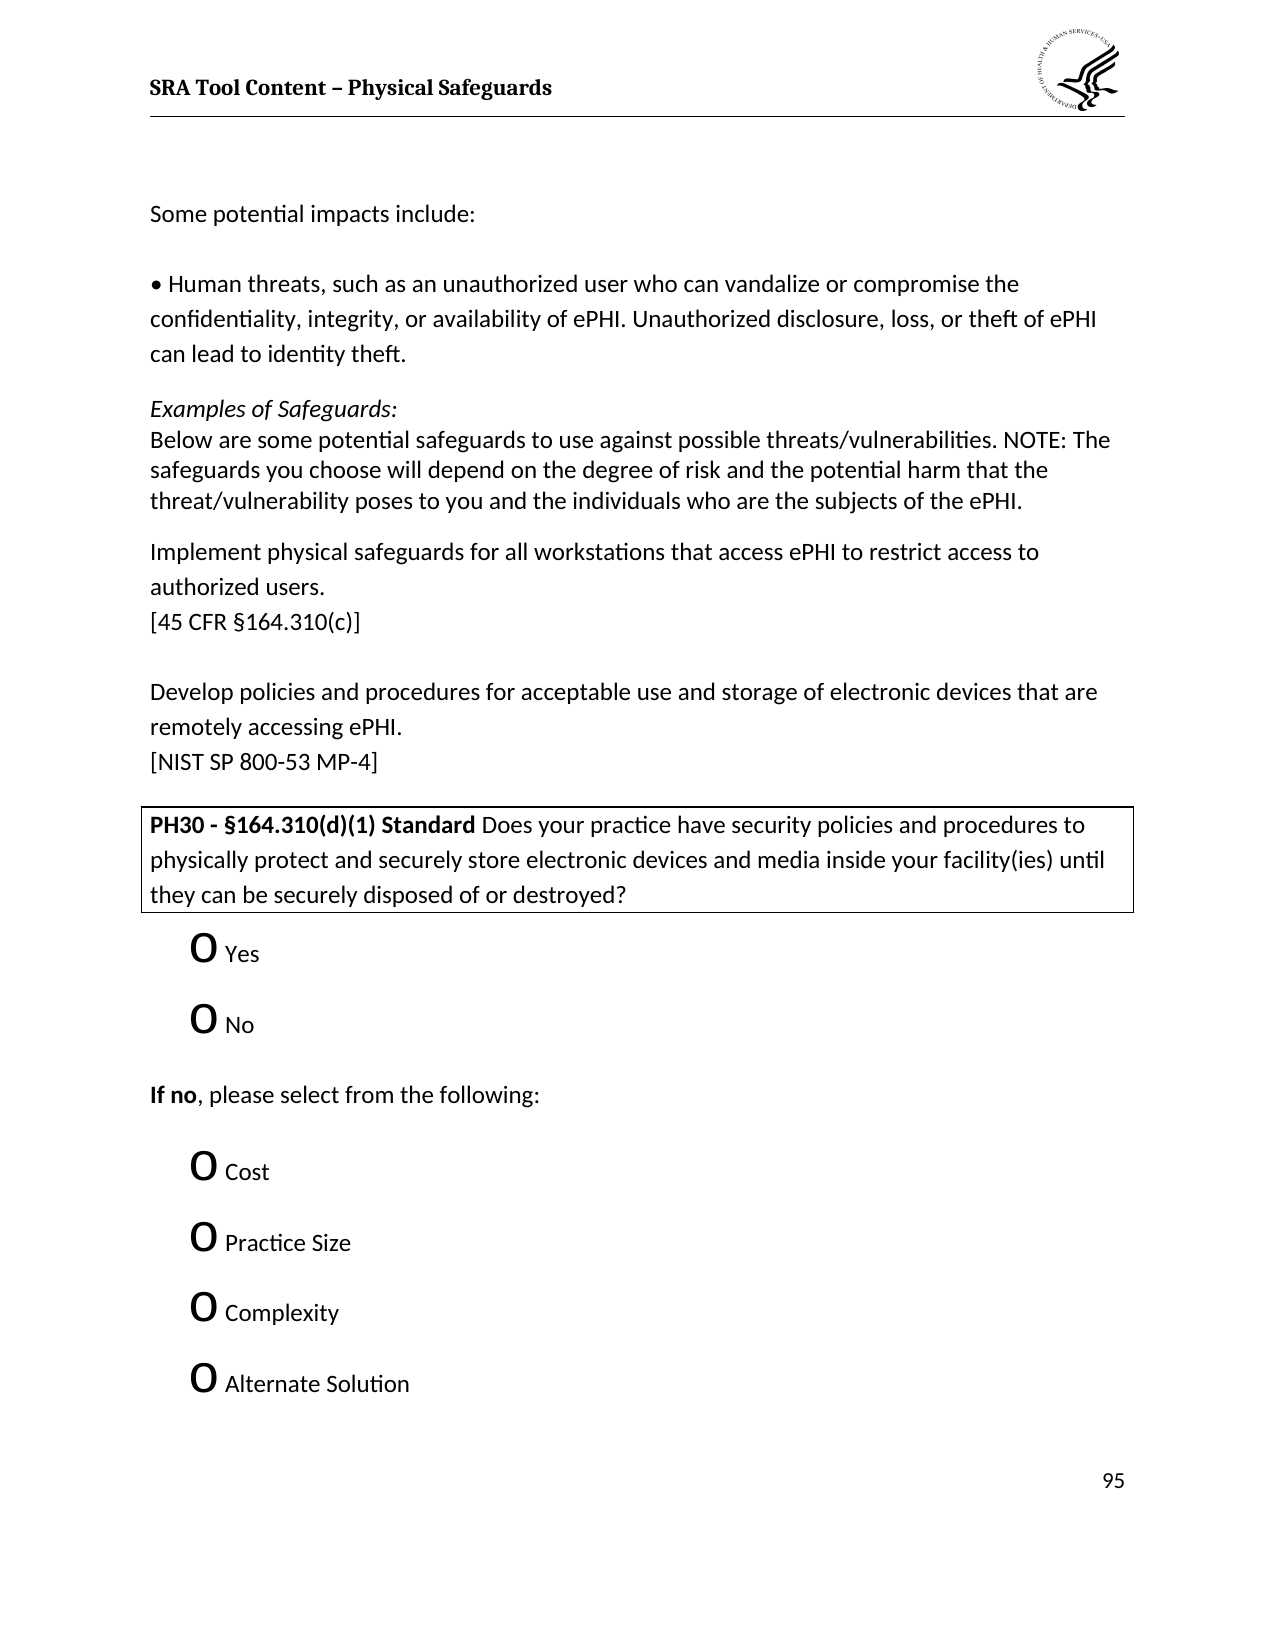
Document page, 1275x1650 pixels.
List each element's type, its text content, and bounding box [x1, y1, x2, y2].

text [150, 198, 1125, 368]
list Yes [187, 918, 1125, 979]
text Implement physical safeguards for all workstations that access ePHI to restrict access to authorized users. [45 CFR §164.310(c)] Develop policies and procedures for acceptable use and storage of electronic devices that are remotely accessing ePHI. [NIST SP 800-53 MP-4] [150, 536, 1125, 777]
text Examples of Safeguards: [150, 393, 1125, 424]
subtitle PH30 - §164.310(d)(1) Standard Does your practice have security policies and procedures to physically protect and securely store electronic devices and media inside your facility(ies) until they can be securely disposed of or destroyed? [142, 808, 1133, 912]
list Alternate Solution [187, 1347, 1125, 1408]
list No [187, 988, 1125, 1049]
picture [1037, 29, 1119, 111]
text Below are some potential safeguards to use against possible threats/vulnerabilities. NOTE: The safeguards you choose will depend on the degree of risk and the potential harm that the threat/vulnerability poses to you and the individuals who are the subjects of the ePHI. [150, 424, 1125, 516]
list Practice Size [187, 1206, 1125, 1267]
list Cost [187, 1135, 1125, 1197]
text If no, please select from the following: [150, 1079, 1125, 1110]
list Complexity [187, 1276, 1125, 1338]
